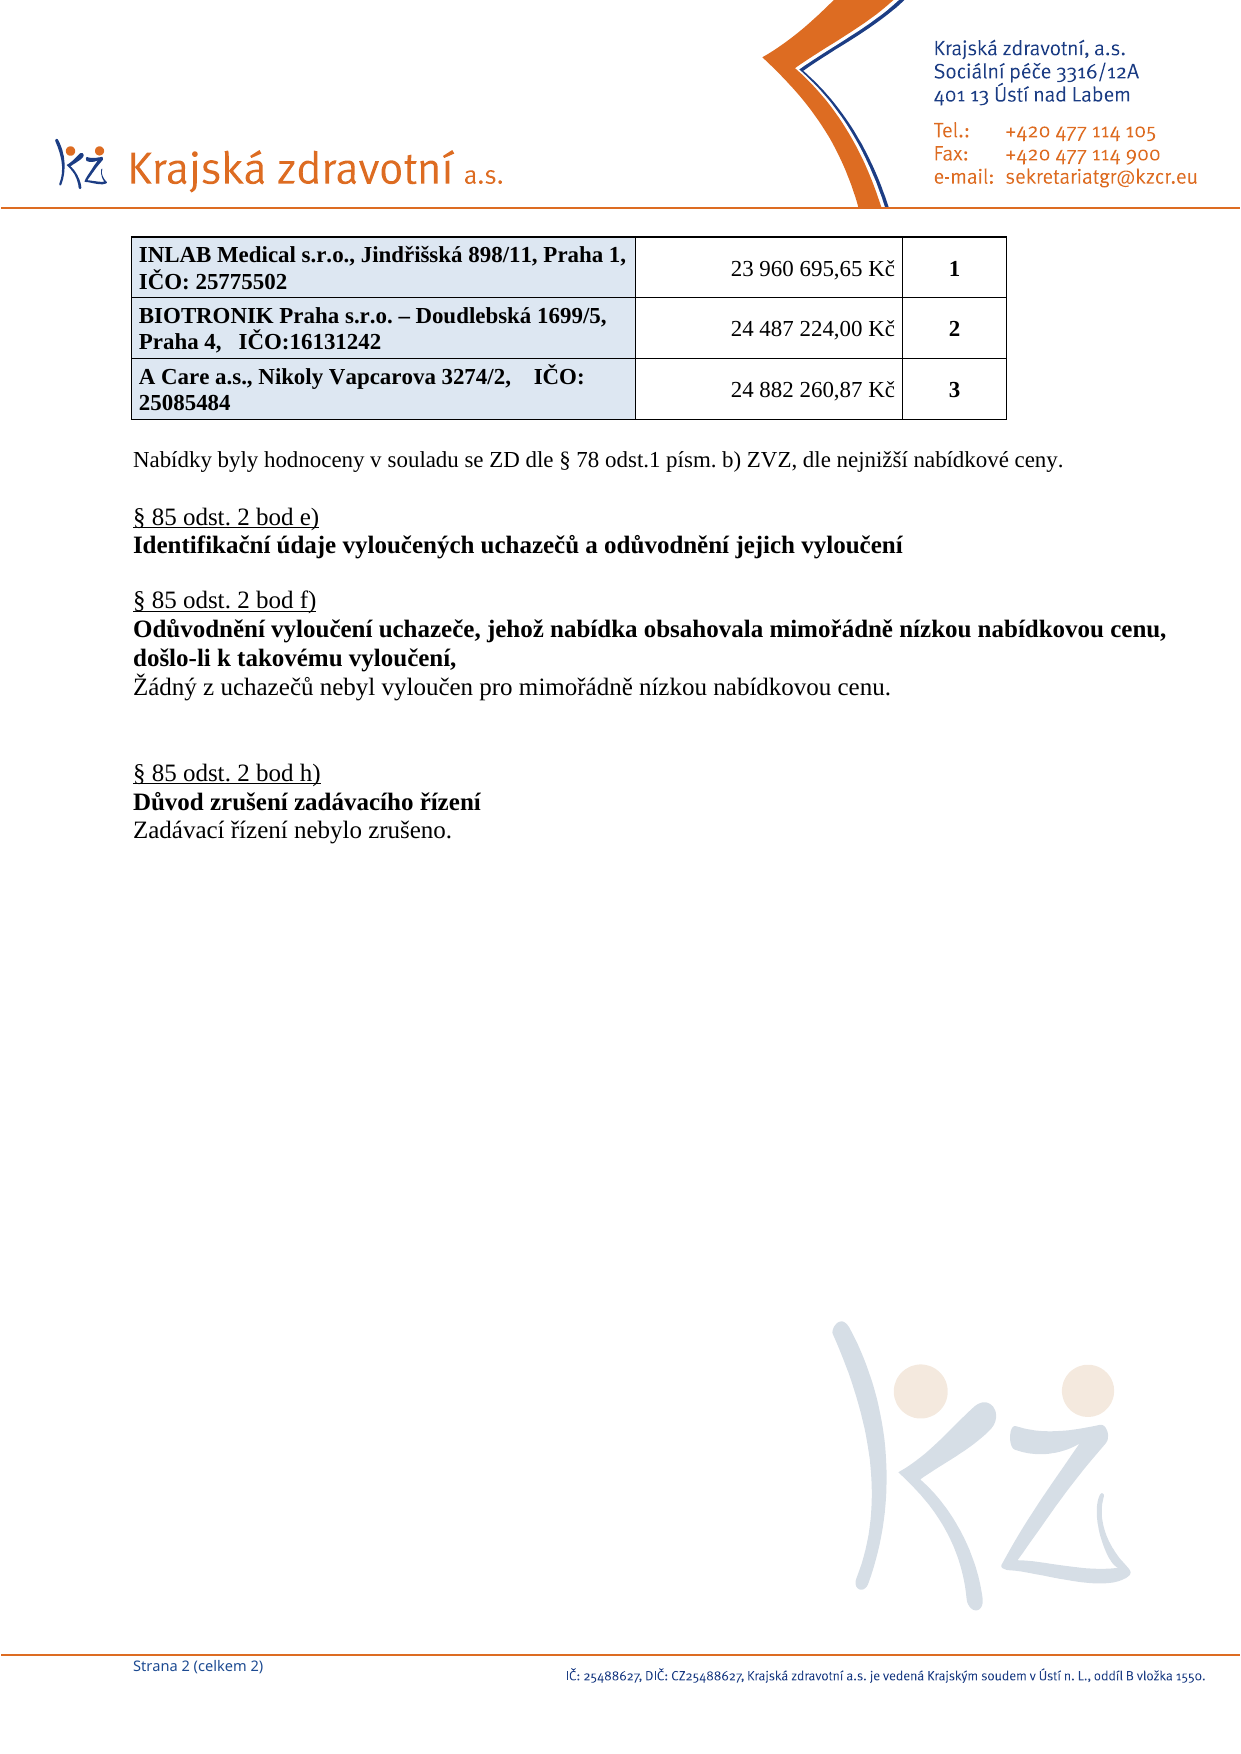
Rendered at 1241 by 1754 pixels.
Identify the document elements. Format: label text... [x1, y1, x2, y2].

text Důvod zrušení zadávacího řízení [133, 787, 1181, 816]
table_cell BIOTRONIK Praha s.r.o. – Doudlebská 1699/5, Praha 4, IČO:16131242 [132, 298, 635, 358]
text § 85 odst. 2 bod e) [133, 502, 1181, 530]
table_cell 2 [903, 298, 1006, 358]
text Žádný z uchazečů nebyl vyloučen pro mimořádně nízkou nabídkovou cenu. [133, 672, 1181, 701]
text § 85 odst. 2 bod f) [133, 586, 1181, 614]
text Zadávací řízení nebylo zrušeno. [133, 816, 1181, 844]
text Identifikační údaje vyloučených uchazečů a odůvodnění jejich vyloučení [133, 530, 1181, 559]
table_cell 24 882 260,87 Kč [636, 359, 902, 419]
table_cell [132, 238, 635, 297]
table_cell 23 960 695,65 Kč [636, 238, 902, 297]
table_cell 3 [903, 359, 1006, 419]
text § 85 odst. 2 bod h) [133, 758, 1181, 787]
text Nabídky byly hodnoceny v souladu se ZD dle § 78 odst.1 písm. b) ZVZ, dle nejnižší nabídkové ceny. [133, 447, 1181, 473]
table_cell A Care a.s., Nikoly Vapcarova 3274/2, IČO: 25085484 [132, 359, 635, 419]
text Odůvodnění vyloučení uchazeče, jehož nabídka obsahovala mimořádně nízkou nabídkovou cenu, došlo-li k takovému vyloučení, [133, 614, 1181, 672]
table_cell 1 [903, 238, 1006, 297]
table_cell 24 487 224,00 Kč [636, 298, 902, 358]
